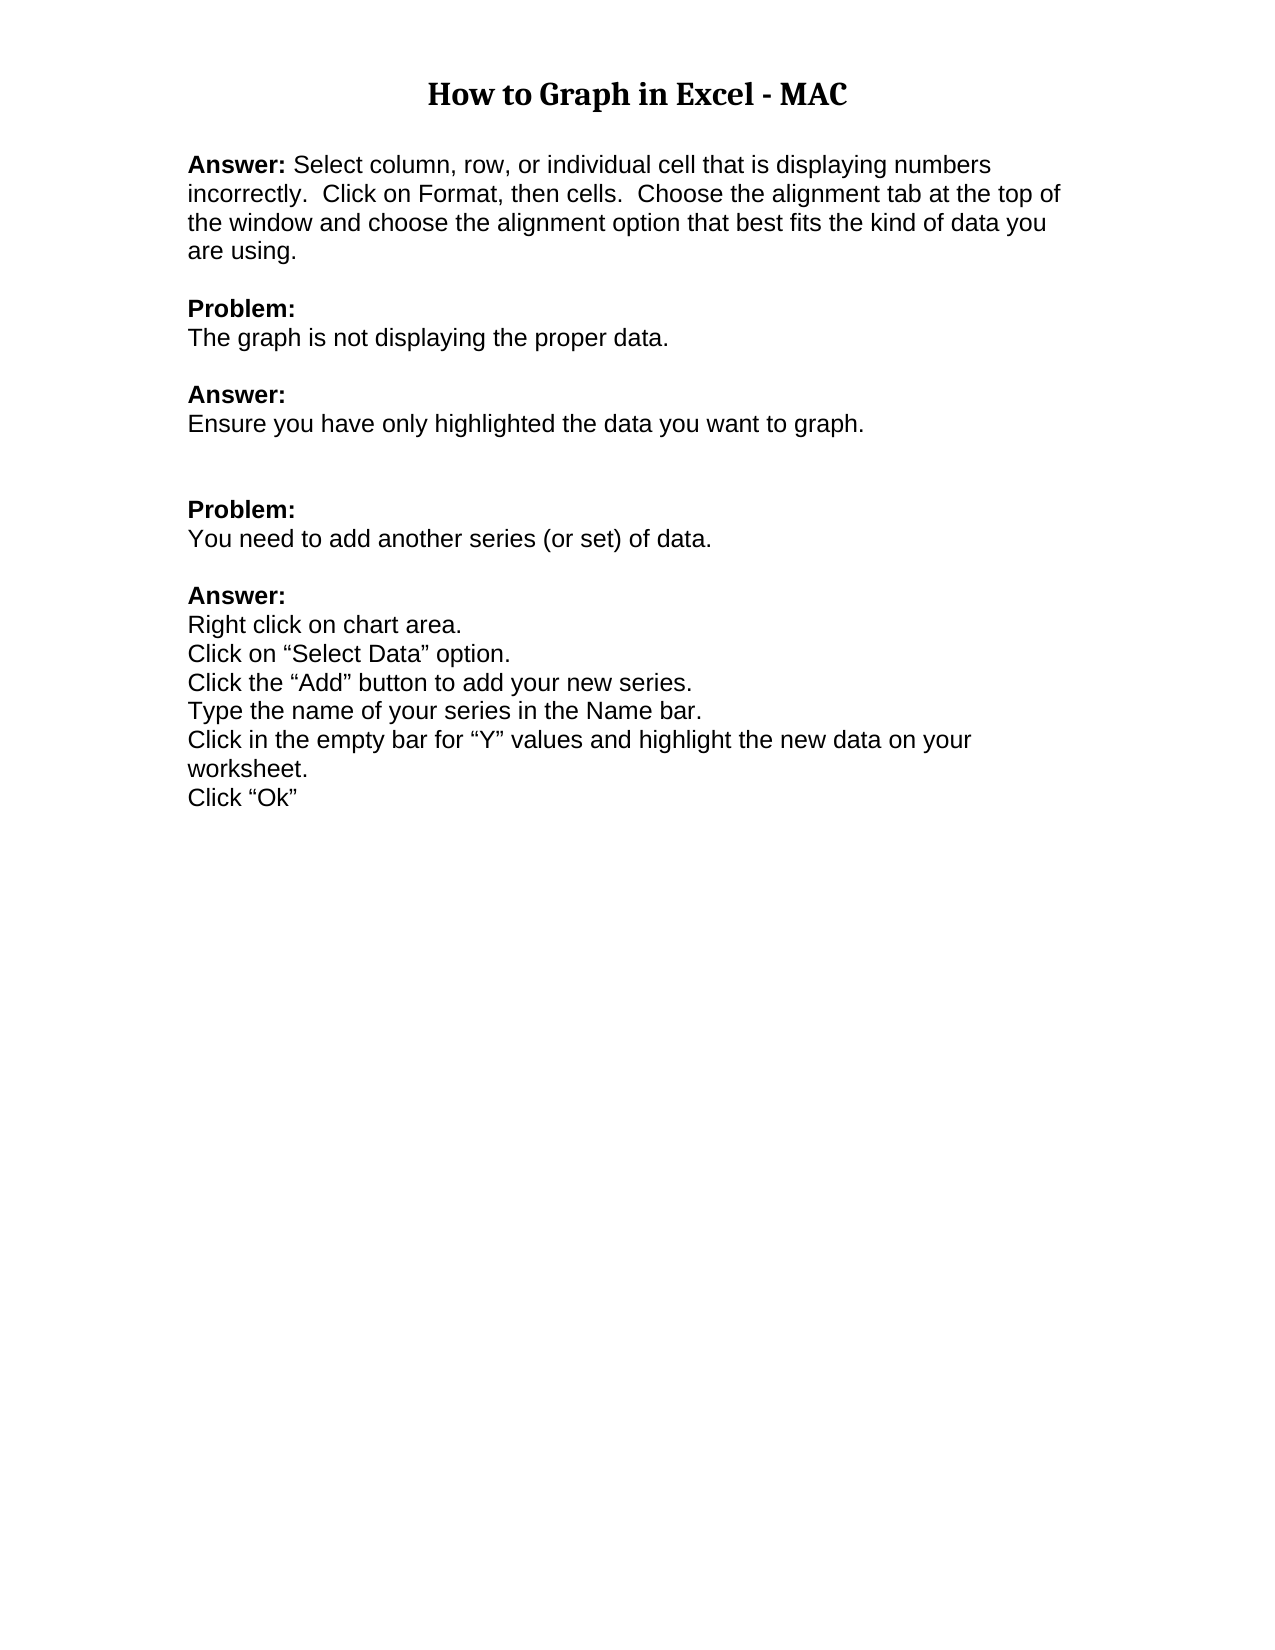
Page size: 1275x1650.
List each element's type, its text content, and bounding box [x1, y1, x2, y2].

text Click in the empty bar for “Y” values and highlight the new data on your worksheet. [187, 725, 1087, 782]
text You need to add another series (or set) of data. [187, 524, 1087, 552]
text Problem: [187, 294, 1087, 322]
text Type the name of your series in the Name bar. [187, 696, 1087, 725]
text Right click on chart area. [187, 610, 1087, 639]
text Click on “Select Data” option. [187, 639, 1087, 667]
text Answer: Select column, row, or individual cell that is displaying numbers incorrectly. Click on Format, then cells. Choose the alignment tab at the top of the window and choose the alignment option that best fits the kind of data you are using. [187, 150, 1087, 265]
text Answer: [187, 380, 1087, 409]
text Click “Ok” [187, 782, 1087, 811]
text Click the “Add” button to add your new series. [187, 667, 1087, 696]
text Problem: [187, 495, 1087, 524]
text Ensure you have only highlighted the data you want to graph. [187, 409, 1087, 437]
text Answer: [187, 581, 1087, 610]
text The graph is not displaying the proper data. [187, 322, 1087, 351]
